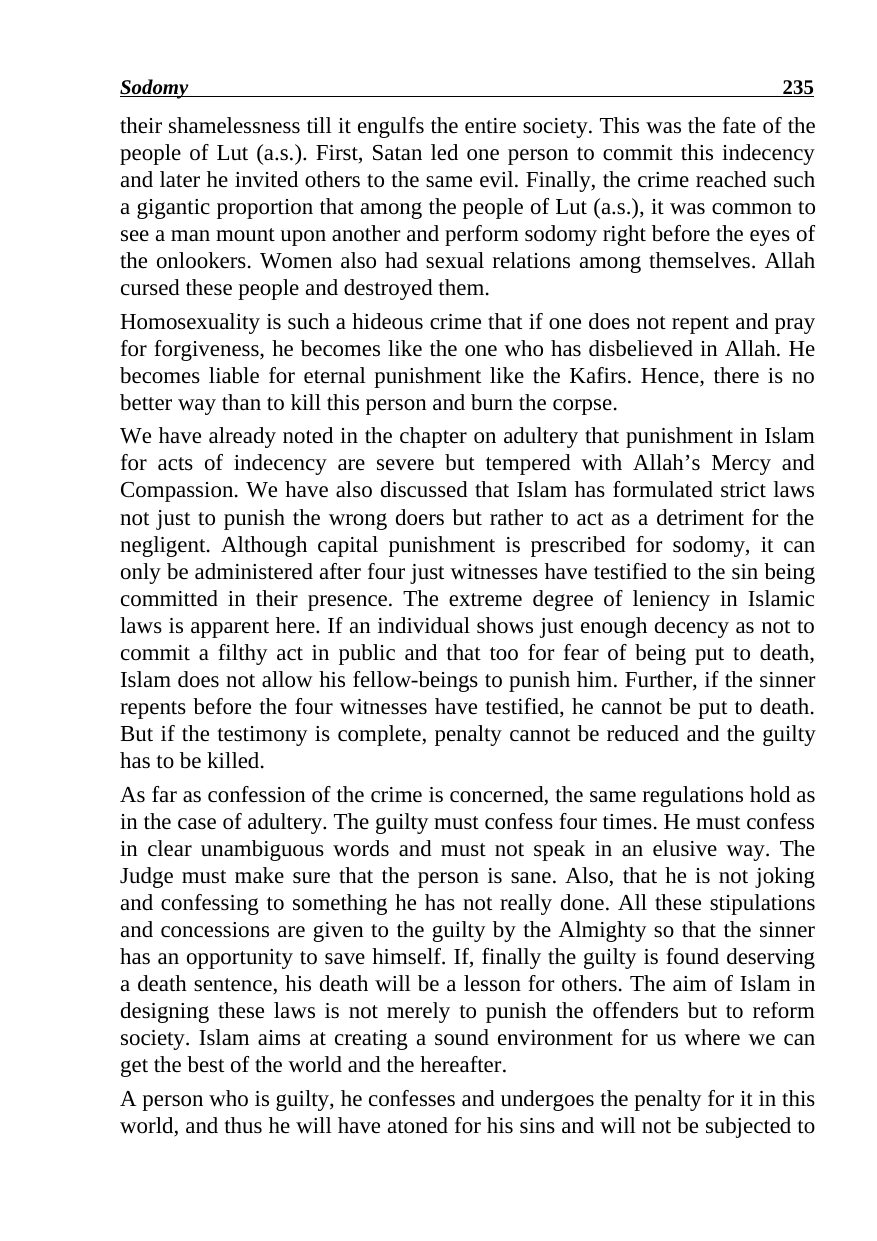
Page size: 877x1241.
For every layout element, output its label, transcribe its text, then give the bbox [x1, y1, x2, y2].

text We have already noted in the chapter on adultery that punishment in Islam for acts of indecency are severe but tempered with Allah’s Mercy and Compassion. We have also discussed that Islam has formulated strict laws not just to punish the wrong doers but rather to act as a detriment for the negligent. Although capital punishment is prescribed for sodomy, it can only be administered after four just witnesses have testified to the sin being committed in their presence. The extreme degree of leniency in Islamic laws is apparent here. If an individual shows just enough decency as not to commit a filthy act in public and that too for fear of being put to death, Islam does not allow his fellow-beings to punish him. Further, if the sinner repents before the four witnesses have testified, he cannot be put to death. But if the testimony is complete, penalty cannot be reduced and the guilty has to be killed. [120, 422, 817, 774]
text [120, 1084, 817, 1139]
text Homosexuality is such a hideous crime that if one does not repent and pray for forgiveness, he becomes like the one who has disbelieved in Allah. He becomes liable for eternal punishment like the Kafirs. Hence, there is no better way than to kill this person and burn the corpse. [120, 307, 817, 416]
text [120, 112, 817, 301]
text As far as confession of the crime is concerned, the same regulations hold as in the case of adultery. The guilty must confess four times. He must confess in clear unambiguous words and must not speak in an elusive way. The Judge must make sure that the person is sane. Also, that he is not joking and confessing to something he has not really done. All these stipulations and concessions are given to the guilty by the Almighty so that the sinner has an opportunity to save himself. If, finally the guilty is found deserving a death sentence, his death will be a lesson for others. The aim of Islam in designing these laws is not merely to punish the offenders but to reform society. Islam aims at creating a sound environment for us where we can get the best of the world and the hereafter. [120, 780, 817, 1078]
